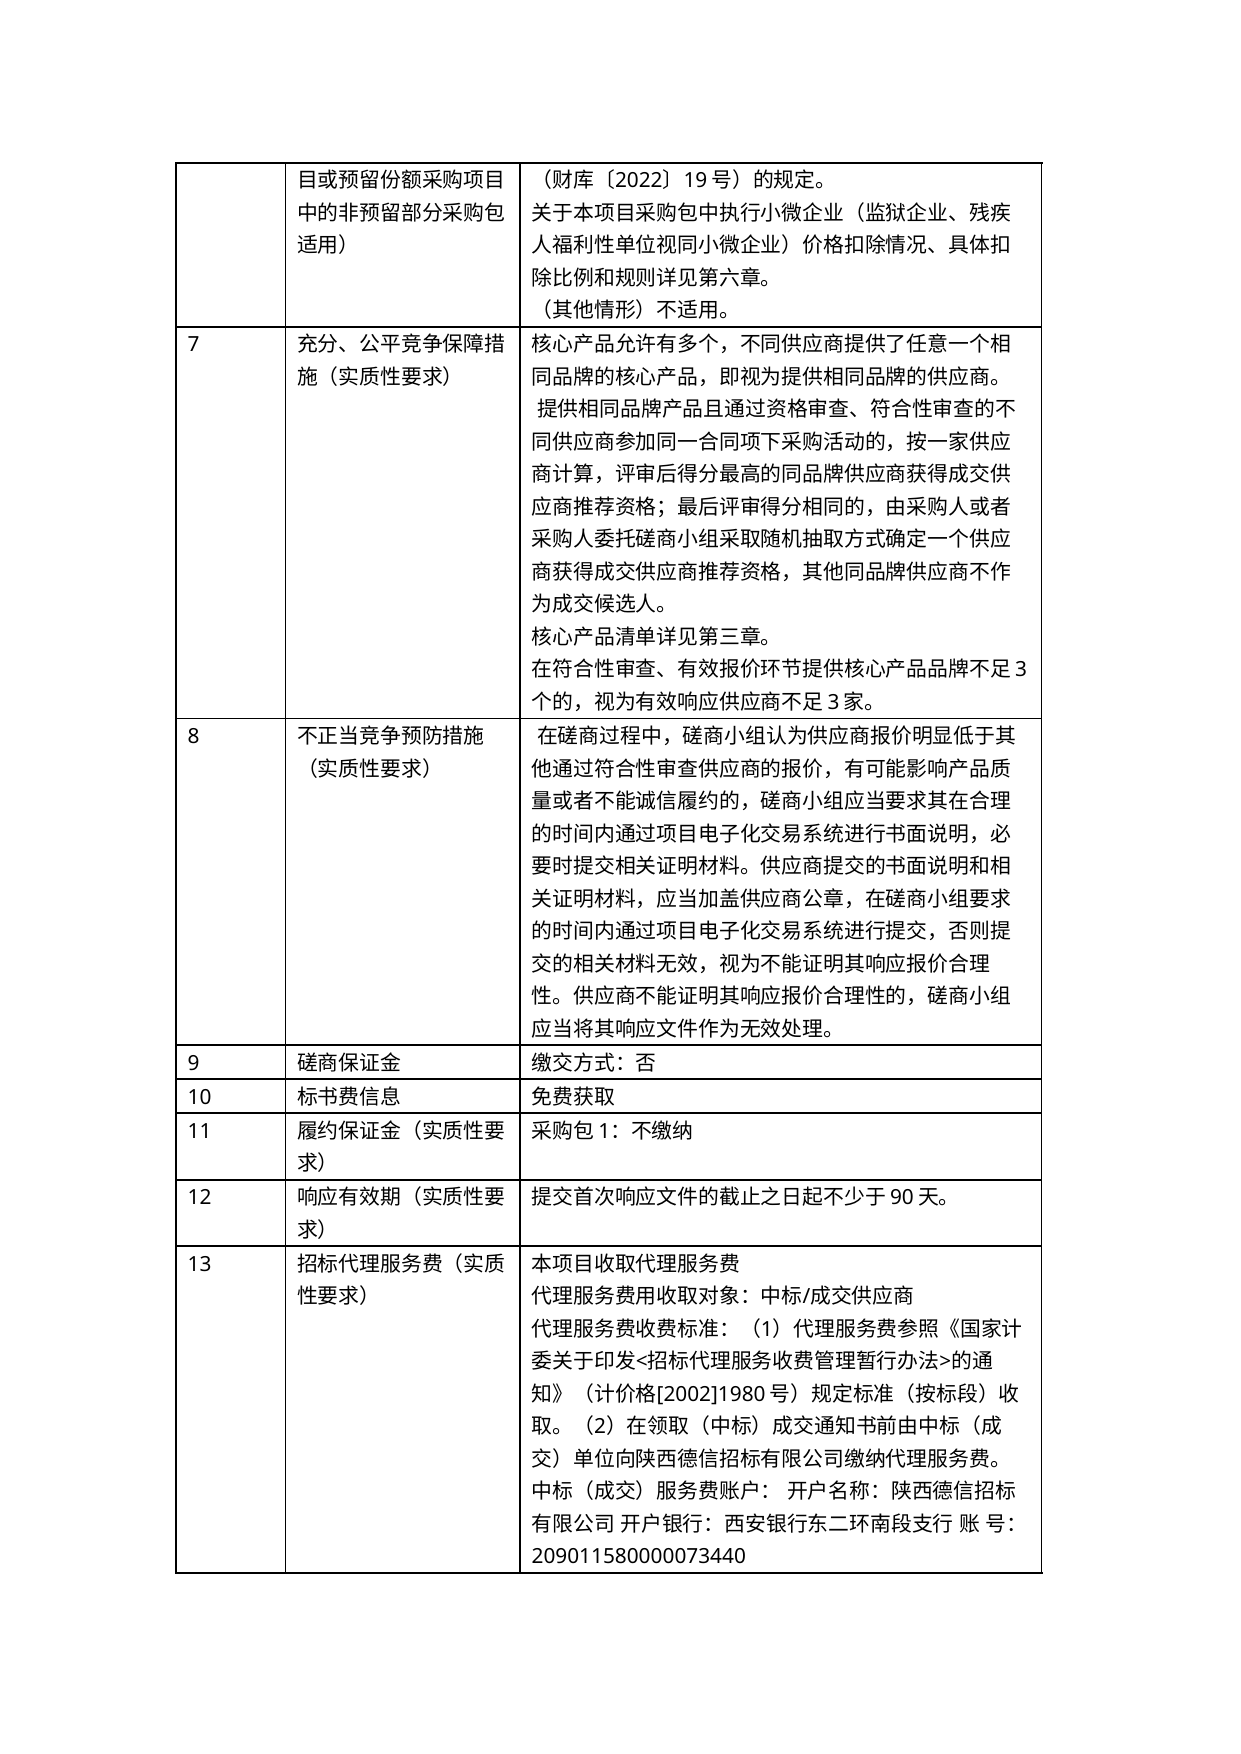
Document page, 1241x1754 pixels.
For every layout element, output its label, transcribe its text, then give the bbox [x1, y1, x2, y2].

table_cell 充分、公平竞争保障措施（实质性要求） [286, 328, 519, 718]
table_cell 核心产品允许有多个，不同供应商提供了任意一个相同品牌的核心产品，即视为提供相同品牌的供应商。 提供相同品牌产品且通过资格审查、符合性审查的不同供应商参加同一合同项下采购活动的，按一家供应商计算，评审后得分最高的同品牌供应商获得成交供应商推荐资格；最后评审得分相同的，由采购人或者采购人委托磋商小组采取随机抽取方式确定一个供应商获得成交供应商推荐资格，其他同品牌供应商不作为成交候选人。 核心产品清单详见第三章。 在符合性审查、有效报价环节提供核心产品品牌不足3个的，视为有效响应供应商不足3家。 [521, 328, 1041, 718]
table_cell 磋商保证金 [286, 1046, 519, 1078]
table_cell 缴交方式：否 [521, 1046, 1041, 1078]
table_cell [286, 164, 519, 326]
table_cell 履约保证金（实质性要求） [286, 1114, 519, 1179]
table_cell 在磋商过程中，磋商小组认为供应商报价明显低于其他通过符合性审查供应商的报价，有可能影响产品质量或者不能诚信履约的，磋商小组应当要求其在合理的时间内通过项目电子化交易系统进行书面说明，必要时提交相关证明材料。供应商提交的书面说明和相关证明材料，应当加盖供应商公章，在磋商小组要求的时间内通过项目电子化交易系统进行提交，否则提交的相关材料无效，视为不能证明其响应报价合理性。供应商不能证明其响应报价合理性的，磋商小组应当将其响应文件作为无效处理。 [521, 719, 1041, 1044]
table_cell 采购包1：不缴纳 [521, 1114, 1041, 1179]
table_cell 10 [177, 1080, 285, 1112]
table_cell 11 [177, 1114, 285, 1179]
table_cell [521, 164, 1041, 326]
table_cell 提交首次响应文件的截止之日起不少于90天。 [521, 1181, 1041, 1245]
table_cell 7 [177, 328, 285, 718]
table_cell 12 [177, 1181, 285, 1245]
table_cell 响应有效期（实质性要求） [286, 1181, 519, 1245]
table_cell 不正当竞争预防措施（实质性要求） [286, 719, 519, 1044]
table_cell 6 [177, 164, 285, 326]
table_cell 8 [177, 719, 285, 1044]
table_cell 招标代理服务费（实质性要求） [286, 1247, 519, 1572]
table_cell 免费获取 [521, 1080, 1041, 1112]
table_cell 9 [177, 1046, 285, 1078]
table_cell 标书费信息 [286, 1080, 519, 1112]
table_cell 本项目收取代理服务费 代理服务费用收取对象：中标/成交供应商 代理服务费收费标准：（1）代理服务费参照《国家计委关于印发<招标代理服务收费管理暂行办法>的通知》（计价格[2002]1980号）规定标准（按标段）收取。（2）在领取（中标）成交通知书前由中标（成交）单位向陕西德信招标有限公司缴纳代理服务费。 中标（成交）服务费账户： 开户名称：陕西德信招标有限公司 开户银行：西安银行东二环南段支行 账 号：209011580000073440 [521, 1247, 1041, 1572]
table_cell 13 [177, 1247, 285, 1572]
